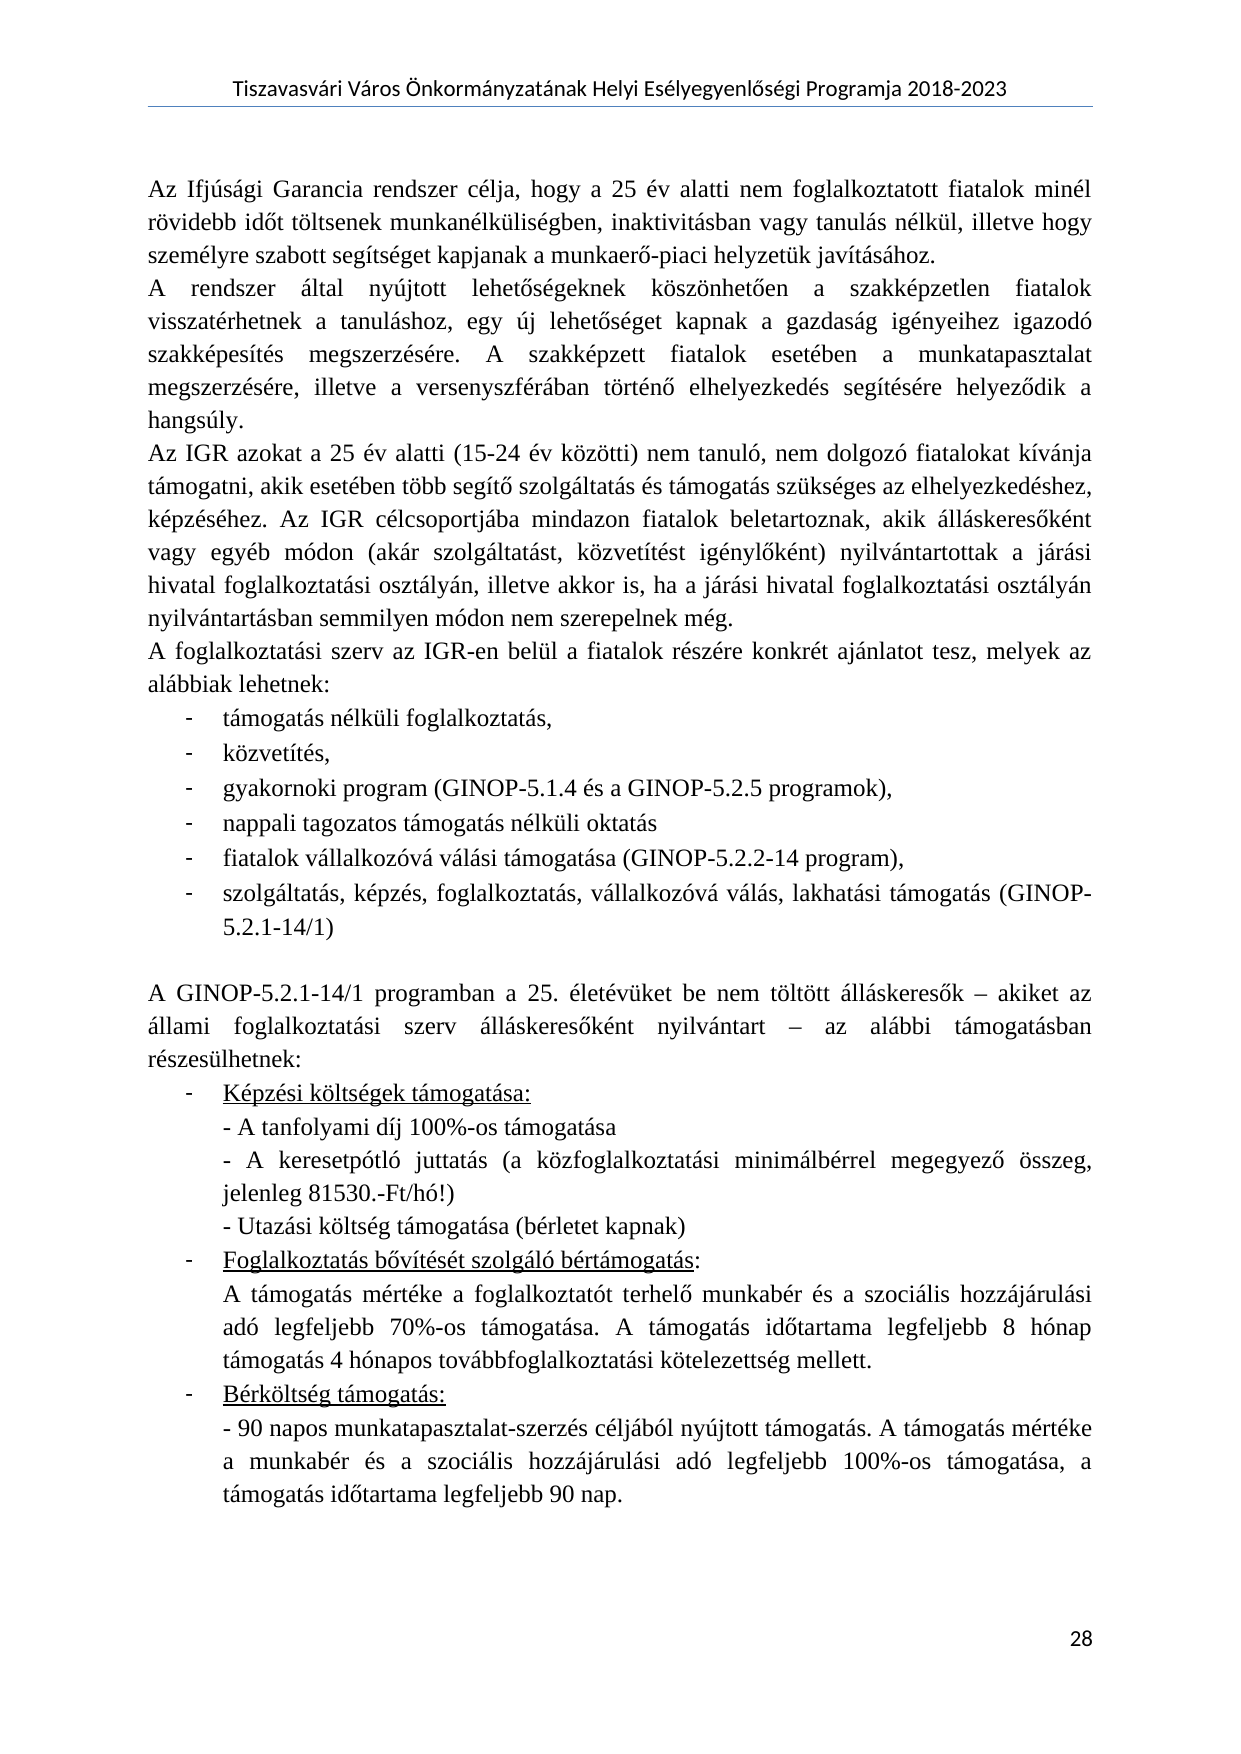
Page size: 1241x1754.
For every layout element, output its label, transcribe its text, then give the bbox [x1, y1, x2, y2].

text A támogatás mértéke a foglalkoztatót terhelő munkabér és a szociális hozzájárulási adó legfeljebb 70%-os támogatása. A támogatás időtartama legfeljebb 8 hónap támogatás 4 hónapos továbbfoglalkoztatási kötelezettség mellett. [223, 1279, 1093, 1374]
text - Utazási költség támogatása (bérletet kapnak) [223, 1211, 1093, 1240]
text - 90 napos munkatapasztalat-szerzés céljából nyújtott támogatás. A támogatás mértéke a munkabér és a szociális hozzájárulási adó legfeljebb 100%-os támogatása, a támogatás időtartama legfeljebb 90 nap. [223, 1413, 1093, 1508]
list nappali tagozatos támogatás nélküli oktatás [185, 807, 1093, 838]
list Képzési költségek támogatása: [185, 1077, 1093, 1108]
text A GINOP-5.2.1-14/1 programban a 25. életévüket be nem töltött álláskeresők – akiket az állami foglalkoztatási szerv álláskeresőként nyilvántart – az alábbi támogatásban részesülhetnek: [148, 978, 1093, 1073]
text Az IGR azokat a 25 év alatti (15-24 év közötti) nem tanuló, nem dolgozó fiatalokat kívánja támogatni, akik esetében több segítő szolgáltatás és támogatás szükséges az elhelyezkedéshez, képzéséhez. Az IGR célcsoportjába mindazon fiatalok beletartoznak, akik álláskeresőként vagy egyéb módon (akár szolgáltatást, közvetítést igénylőként) nyilvántartottak a járási hivatal foglalkoztatási osztályán, illetve akkor is, ha a járási hivatal foglalkoztatási osztályán nyilvántartásban semmilyen módon nem szerepelnek még. [148, 438, 1093, 632]
text - A keresetpótló juttatás (a közfoglalkoztatási minimálbérrel megegyező összeg, jelenleg 81530.-Ft/hó!) [223, 1145, 1093, 1207]
text - A tanfolyami díj 100%-os támogatása [223, 1112, 1093, 1141]
list támogatás nélküli foglalkoztatás, [185, 702, 1093, 733]
text Az Ifjúsági Garancia rendszer célja, hogy a 25 év alatti nem foglalkoztatott fiatalok minél rövidebb időt töltsenek munkanélküliségben, inaktivitásban vagy tanulás nélkül, illetve hogy személyre szabott segítséget kapjanak a munkaerő-piaci helyzetük javításához. [148, 174, 1093, 269]
list gyakornoki program (GINOP-5.1.4 és a GINOP-5.2.5 programok), [185, 772, 1093, 803]
list szolgáltatás, képzés, foglalkoztatás, vállalkozóvá válás, lakhatási támogatás (GINOP-5.2.1-14/1) [185, 877, 1093, 941]
text A foglalkoztatási szerv az IGR-en belül a fiatalok részére konkrét ajánlatot tesz, melyek az alábbiak lehetnek: [148, 636, 1093, 698]
list Foglalkoztatás bővítését szolgáló bértámogatás: [185, 1244, 1093, 1275]
text A rendszer által nyújtott lehetőségeknek köszönhetően a szakképzetlen fiatalok visszatérhetnek a tanuláshoz, egy új lehetőséget kapnak a gazdaság igényeihez igazodó szakképesítés megszerzésére. A szakképzett fiatalok esetében a munkatapasztalat megszerzésére, illetve a versenyszférában történő elhelyezkedés segítésére helyeződik a hangsúly. [148, 273, 1093, 434]
list közvetítés, [185, 737, 1093, 768]
list Bérköltség támogatás: [185, 1378, 1093, 1409]
list fiatalok vállalkozóvá válási támogatása (GINOP-5.2.2-14 program), [185, 842, 1093, 873]
